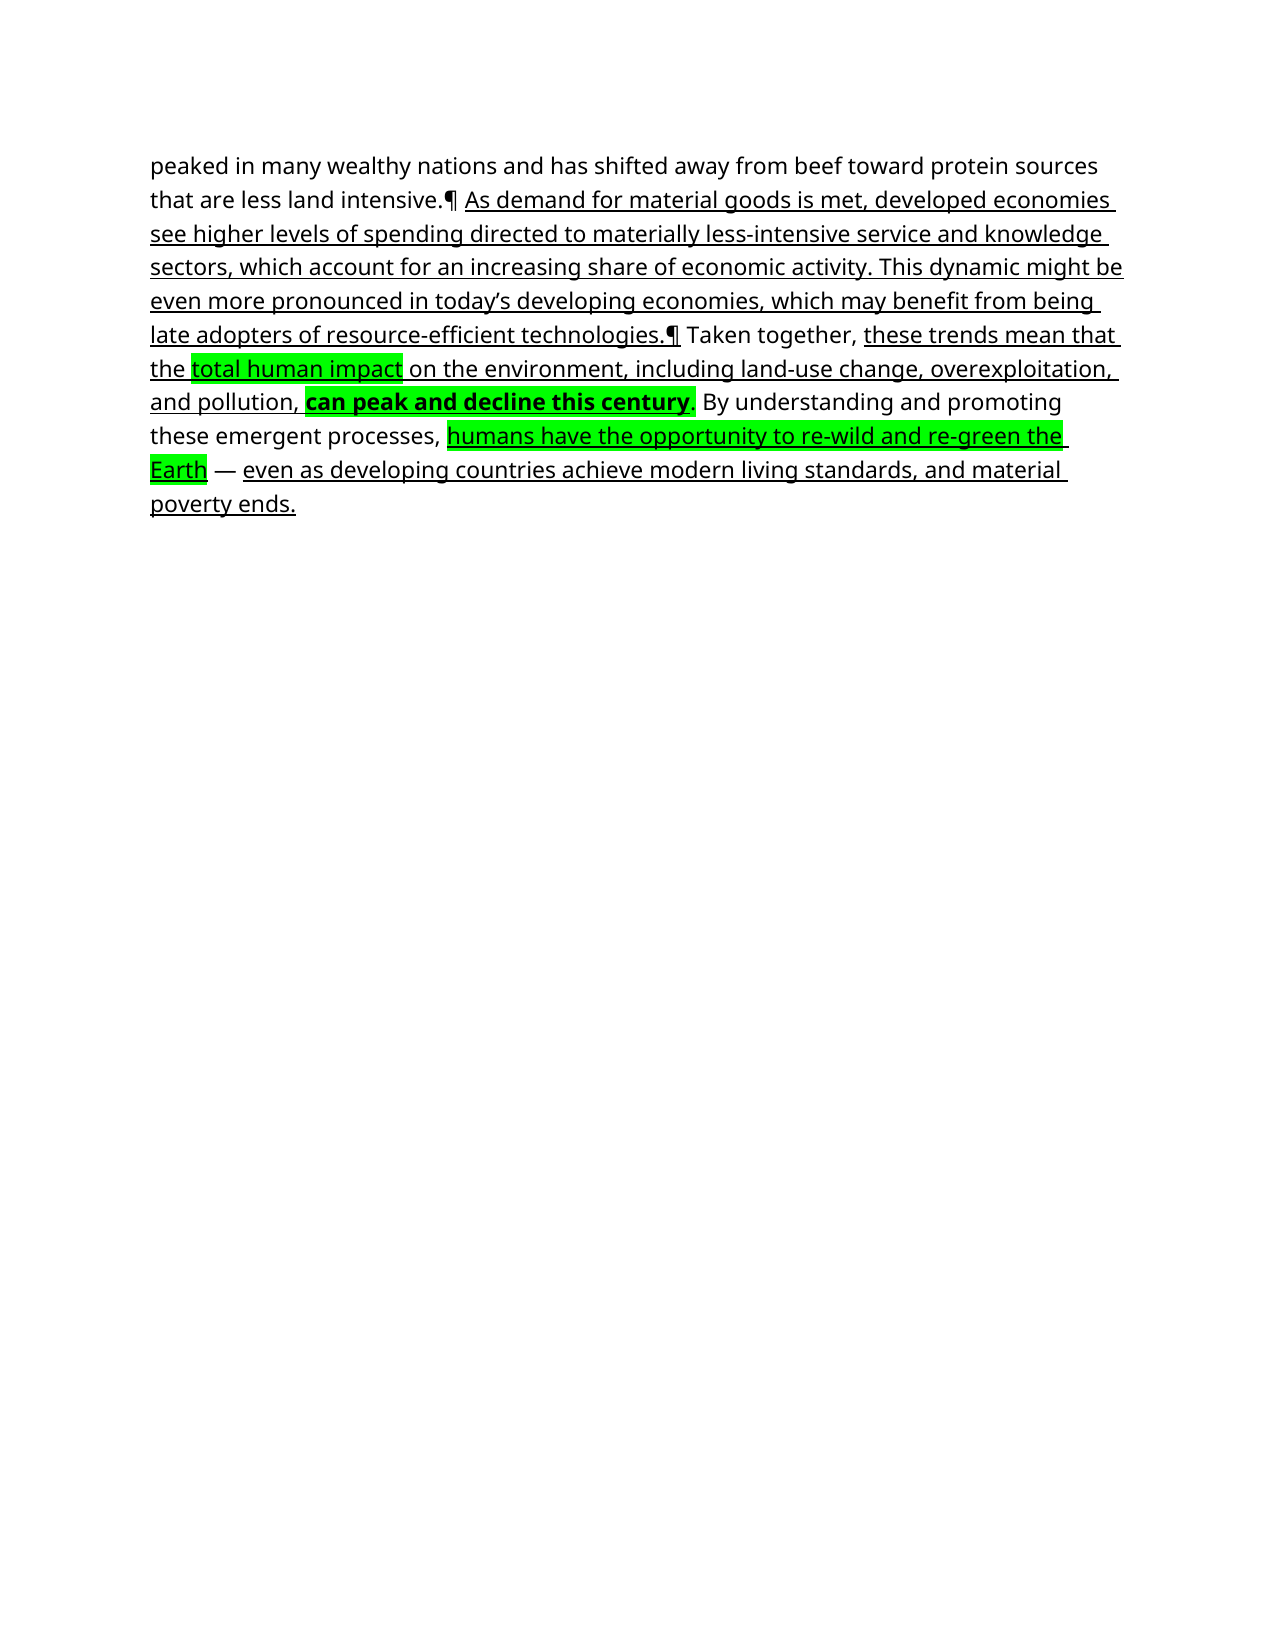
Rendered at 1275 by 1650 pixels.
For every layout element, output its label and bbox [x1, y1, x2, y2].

text [150, 150, 1125, 519]
